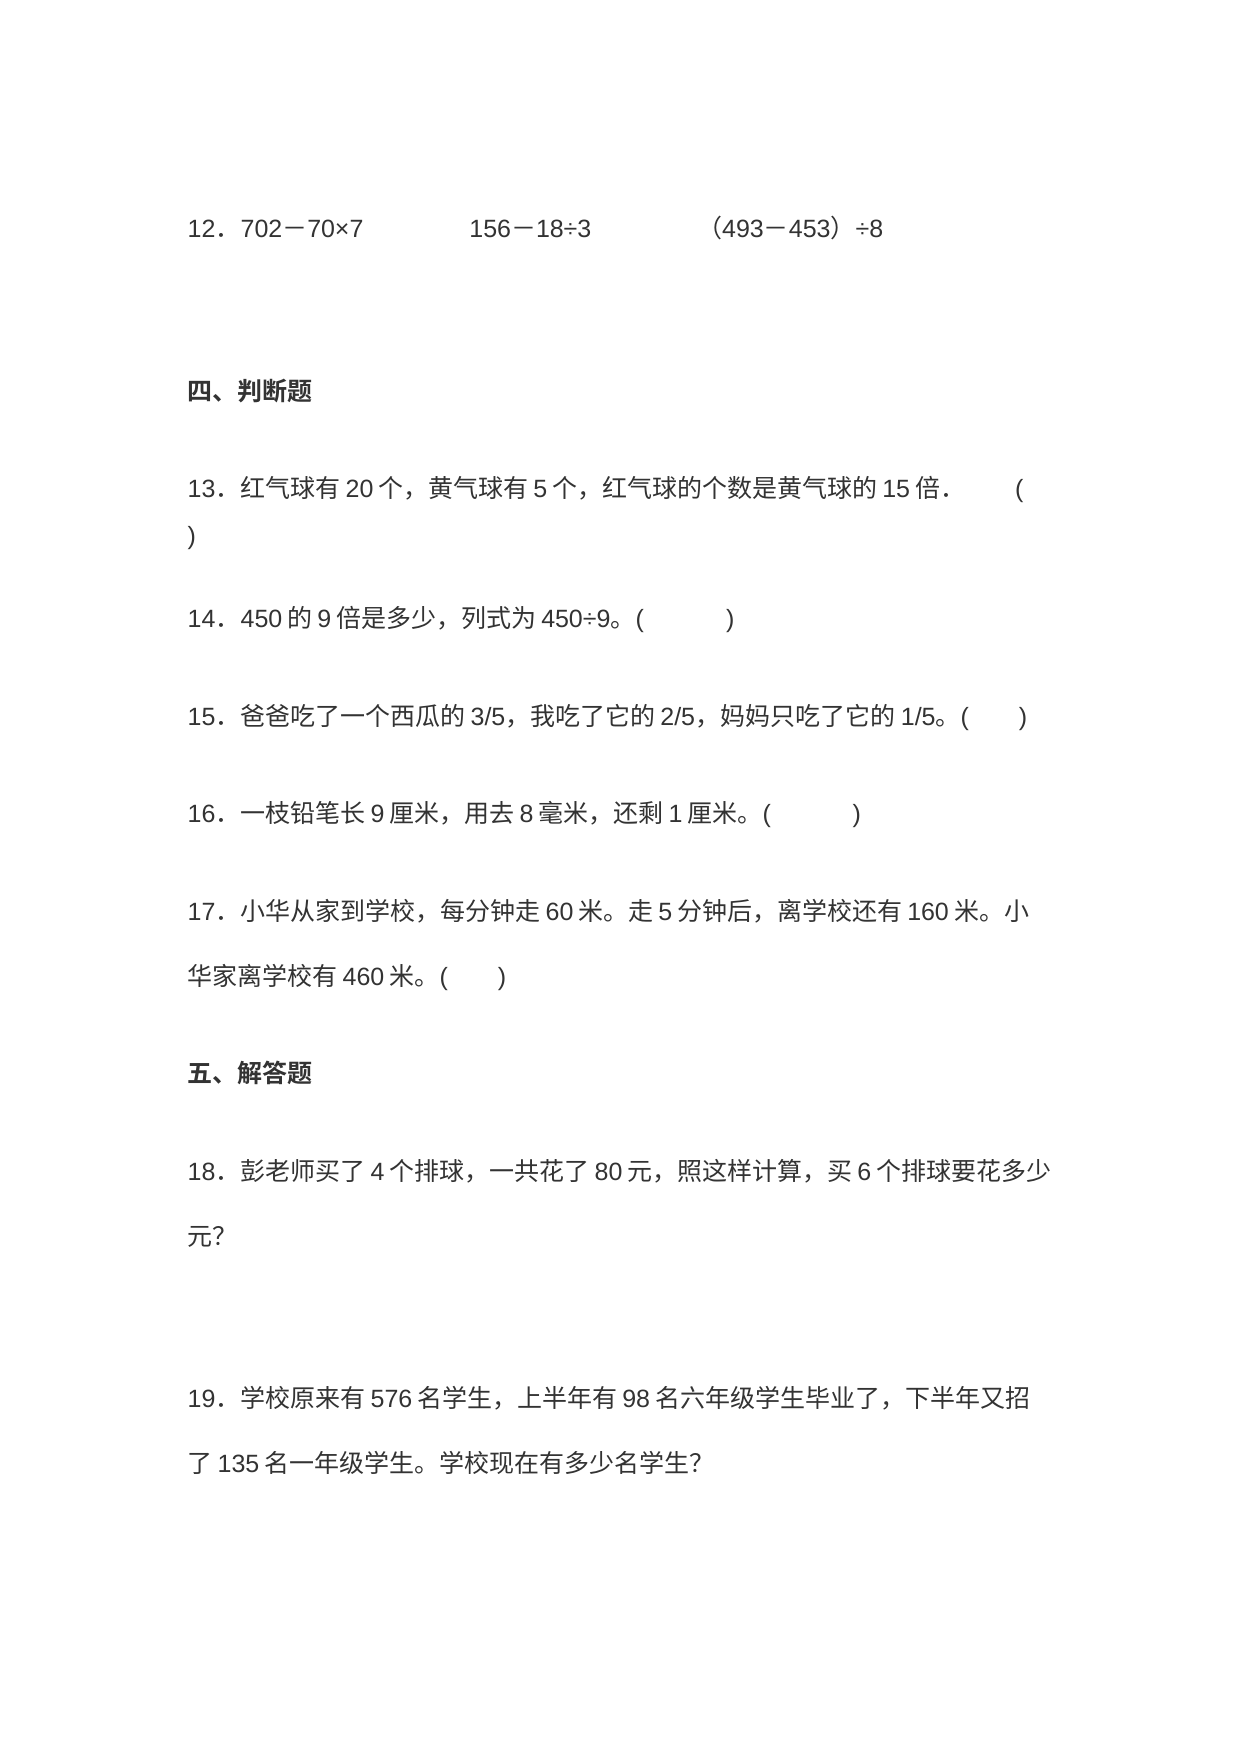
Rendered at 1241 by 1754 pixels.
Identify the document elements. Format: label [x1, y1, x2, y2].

text [187, 162, 1053, 1494]
